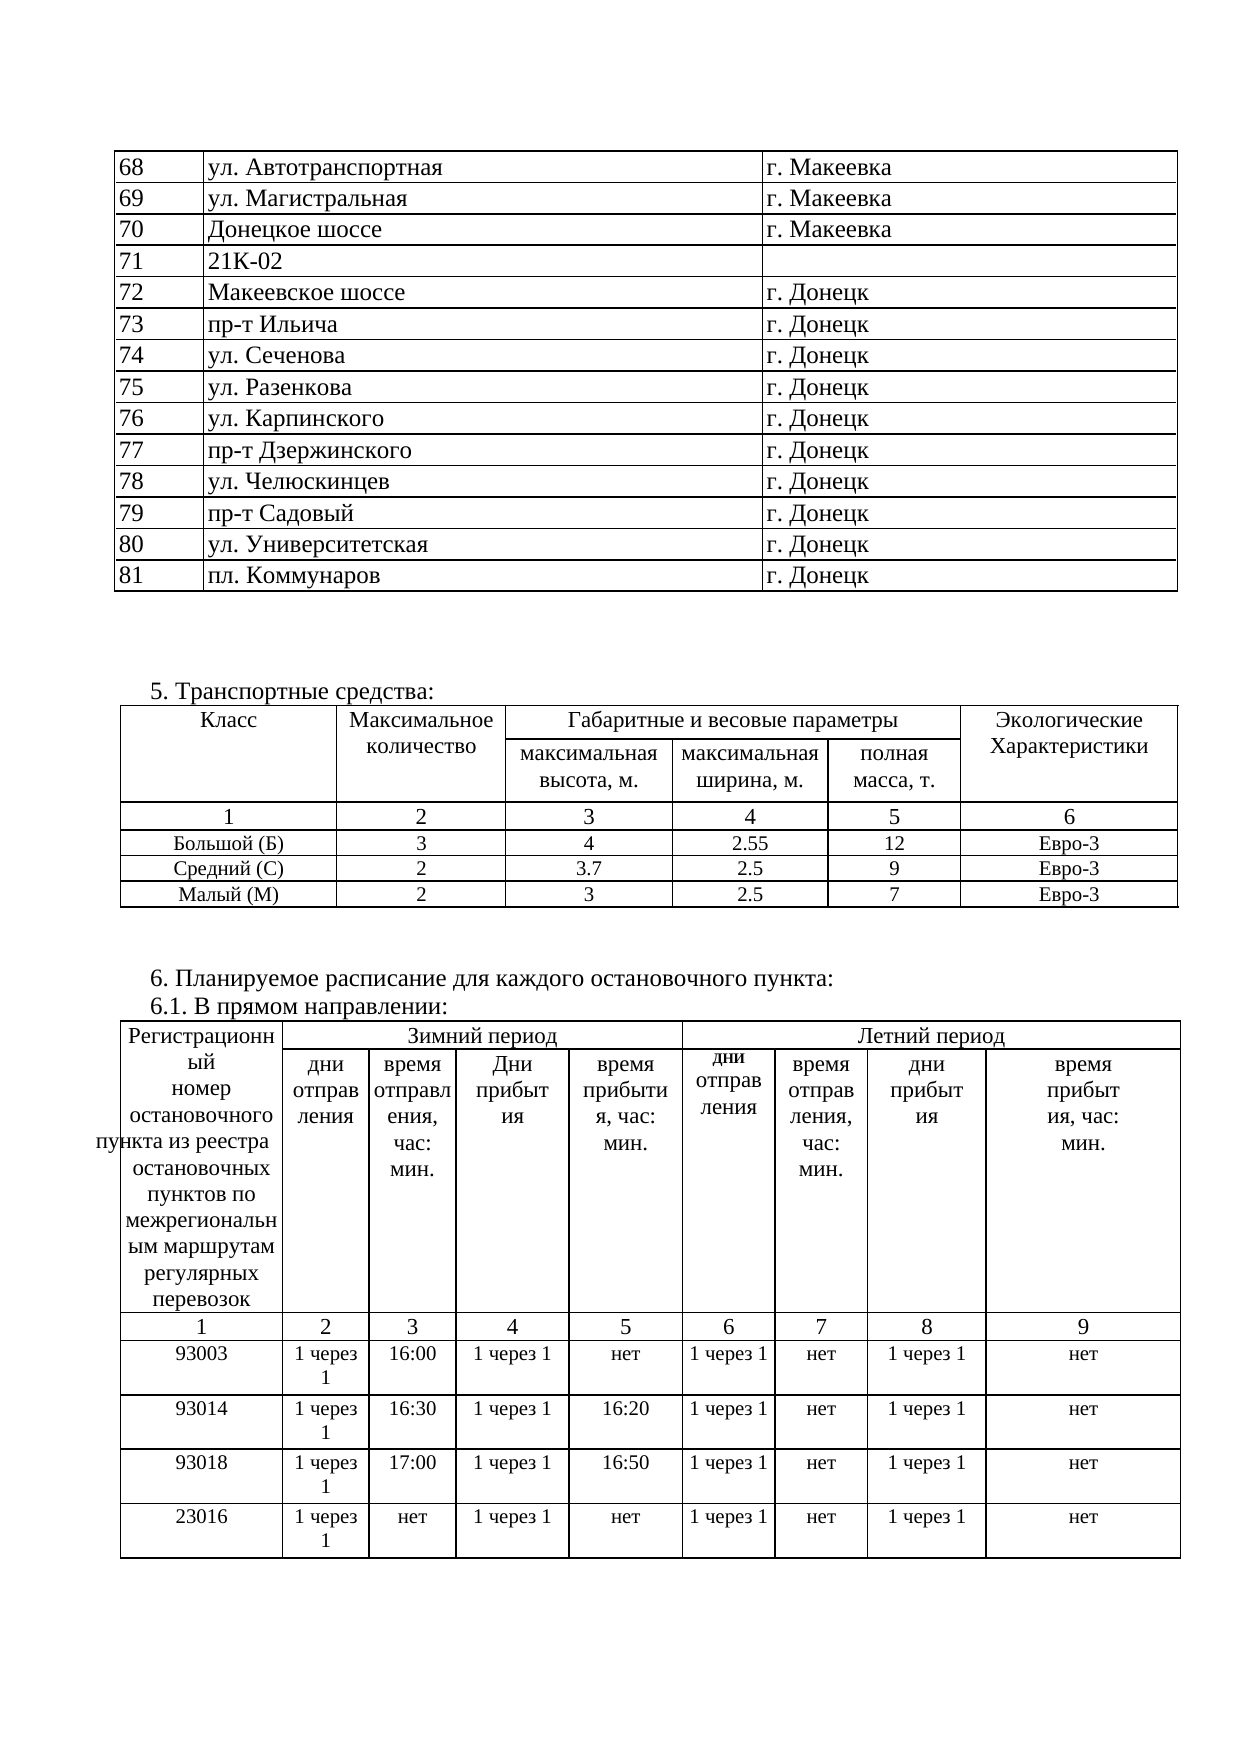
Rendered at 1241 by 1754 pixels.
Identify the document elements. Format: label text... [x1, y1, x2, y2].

table_cell 1 через 1 [283, 1341, 368, 1394]
table_cell 1 через 1 [457, 1504, 568, 1557]
table_cell нет [570, 1341, 682, 1394]
table_cell 16:00 [370, 1341, 455, 1394]
table_cell 1 через 1 [683, 1450, 774, 1503]
table_cell 1 через 1 [283, 1396, 368, 1448]
table_cell 21К-02 [204, 246, 762, 276]
table_cell г. Макеевка [763, 213, 1177, 244]
table_cell время прибыти я, час: мин. [570, 1050, 682, 1312]
table_header Экологические Характеристики [961, 706, 1177, 801]
table_cell 1 через 1 [683, 1341, 774, 1394]
table_cell 3.7 [506, 856, 672, 880]
table_cell 9 [829, 856, 960, 880]
table_cell 3 [506, 882, 672, 906]
table_cell полная масса, т. [829, 740, 960, 801]
table_cell ул. Разенкова [204, 372, 762, 402]
table_cell г. Донецк [763, 307, 1177, 339]
table_cell 3 [506, 803, 672, 829]
table_cell 1 через 1 [868, 1341, 985, 1394]
table_cell Евро-3 [961, 831, 1177, 855]
text 6.1. В прямом направлении: [150, 991, 1090, 1020]
table_cell нет [370, 1504, 455, 1557]
table_cell 80 [115, 529, 203, 559]
table_header Класс [121, 706, 336, 801]
table_cell 70 [115, 214, 203, 244]
table_cell нет [776, 1396, 867, 1448]
table_cell ул. Автотранспортная [204, 152, 762, 181]
table_cell 12 [829, 831, 960, 855]
table_cell пр-т Дзержинского [204, 435, 762, 464]
table_cell 8 [868, 1313, 985, 1339]
table_cell нет [987, 1396, 1180, 1448]
table_cell 79 [115, 497, 203, 527]
table_cell 6 [683, 1313, 774, 1339]
table_cell 2 [283, 1313, 368, 1339]
table_cell нет [776, 1341, 867, 1394]
table_cell 9 [987, 1313, 1180, 1339]
table_cell дни отправ ления [283, 1050, 368, 1312]
table_cell 16:50 [570, 1450, 682, 1503]
table_cell Донецкое шоссе [204, 215, 762, 244]
table_cell 2.55 [673, 831, 827, 855]
table_cell 77 [115, 434, 203, 464]
table_cell 6 [961, 803, 1177, 829]
table_cell 1 [121, 803, 336, 829]
table_cell Евро-3 [961, 856, 1177, 880]
table_cell 78 [115, 466, 203, 496]
table_cell 4 [506, 831, 672, 855]
table_cell 81 [115, 560, 203, 590]
table_cell г. Донецк [763, 276, 1177, 307]
table_cell 1 [121, 1313, 282, 1339]
table_cell 2.5 [673, 856, 827, 880]
table_cell 93018 [121, 1450, 282, 1503]
table_cell Макеевское шоссе [204, 277, 762, 307]
table_cell 5 [829, 803, 960, 829]
table_cell 17:00 [370, 1450, 455, 1503]
table_cell 93014 [121, 1396, 282, 1448]
table_cell Средний (С) [121, 856, 336, 880]
table_cell [763, 244, 1177, 276]
table_cell 1 через 1 [283, 1504, 368, 1557]
table_cell г. Донецк [763, 339, 1177, 370]
table_cell пр-т Ильича [204, 309, 762, 339]
table_header Габаритные и весовые параметры [506, 706, 960, 738]
table_cell 74 [115, 340, 203, 370]
table_cell 7 [829, 882, 960, 906]
text 6. Планируемое расписание для каждого остановочного пункта: [150, 963, 1090, 991]
table_cell максимальная ширина, м. [673, 740, 827, 801]
table_cell время отправ ления, час: мин. [776, 1050, 867, 1312]
table_cell 71 [115, 245, 203, 276]
table_header Регистрационный номер остановочного пункта из реестра остановочных пунктов по межрегиональным маршрутам регулярных перевозок [121, 1022, 282, 1312]
table_cell ул. Карпинского [204, 403, 762, 433]
table_cell нет [776, 1450, 867, 1503]
table_cell 23016 [121, 1504, 282, 1557]
table_cell нет [987, 1504, 1180, 1557]
table_cell нет [776, 1504, 867, 1557]
table_cell 16:20 [570, 1396, 682, 1448]
table_header Зимний период [283, 1022, 682, 1048]
table_cell 69 [115, 183, 203, 213]
table_cell максимальная высота, м. [506, 740, 672, 801]
table_cell 1 через 1 [283, 1450, 368, 1503]
table_cell 2 [337, 882, 505, 906]
table_cell Евро-3 [961, 882, 1177, 906]
table_cell 93003 [121, 1341, 282, 1394]
text 5. Транспортные средства: [150, 676, 1090, 704]
table_cell г. Макеевка [763, 152, 1177, 181]
table_cell ул. Челюскинцев [204, 466, 762, 496]
table_cell г. Донецк [763, 496, 1177, 527]
table_cell 3 [370, 1313, 455, 1339]
table_cell ДНИ отправ ления [683, 1050, 774, 1312]
table_cell 2 [337, 803, 505, 829]
table_cell г. Донецк [763, 528, 1177, 559]
table_header Максимальное количество [337, 706, 505, 801]
table_cell дни прибыт ия [868, 1050, 985, 1312]
table_cell 75 [115, 371, 203, 402]
table_cell г. Донецк [763, 370, 1177, 402]
table_cell г. Донецк [763, 465, 1177, 496]
table_cell 1 через 1 [868, 1450, 985, 1503]
table_cell 1 через 1 [868, 1504, 985, 1557]
table_cell 1 через 1 [457, 1450, 568, 1503]
table_cell 2.5 [673, 882, 827, 906]
table_cell 16:30 [370, 1396, 455, 1448]
table_cell время прибыт ия, час: мин. [987, 1050, 1180, 1312]
table_cell Дни прибыт ия [457, 1050, 568, 1312]
table_cell 68 [115, 152, 203, 181]
table_cell ул. Сеченова [204, 340, 762, 370]
table_cell 4 [457, 1313, 568, 1339]
table_cell 5 [570, 1313, 682, 1339]
table_cell пр-т Садовый [204, 498, 762, 527]
table_cell Большой (Б) [121, 831, 336, 855]
table_cell г. Донецк [763, 402, 1177, 433]
table_cell пл. Коммунаров [204, 561, 762, 590]
table_cell 1 через 1 [683, 1504, 774, 1557]
table_header Летний период [683, 1022, 1180, 1048]
table_cell нет [987, 1450, 1180, 1503]
table_cell нет [987, 1341, 1180, 1394]
table_cell 1 через 1 [457, 1396, 568, 1448]
table_cell г. Донецк [763, 559, 1177, 590]
table_cell ул. Университетская [204, 529, 762, 559]
table_cell ул. Магистральная [204, 183, 762, 213]
table_cell Малый (М) [121, 882, 336, 906]
table_cell 72 [115, 277, 203, 307]
table_cell 3 [337, 831, 505, 855]
table_cell 2 [337, 856, 505, 880]
table_cell 1 через 1 [683, 1396, 774, 1448]
table_cell г. Макеевка [763, 181, 1177, 213]
table_cell 76 [115, 403, 203, 433]
table_cell 73 [115, 308, 203, 339]
table_cell 7 [776, 1313, 867, 1339]
table_cell г. Донецк [763, 433, 1177, 464]
table_cell 4 [673, 803, 827, 829]
table_cell нет [570, 1504, 682, 1557]
table_cell время отправл ения, час: мин. [370, 1050, 455, 1312]
table_cell 1 через 1 [457, 1341, 568, 1394]
table_cell 1 через 1 [868, 1396, 985, 1448]
